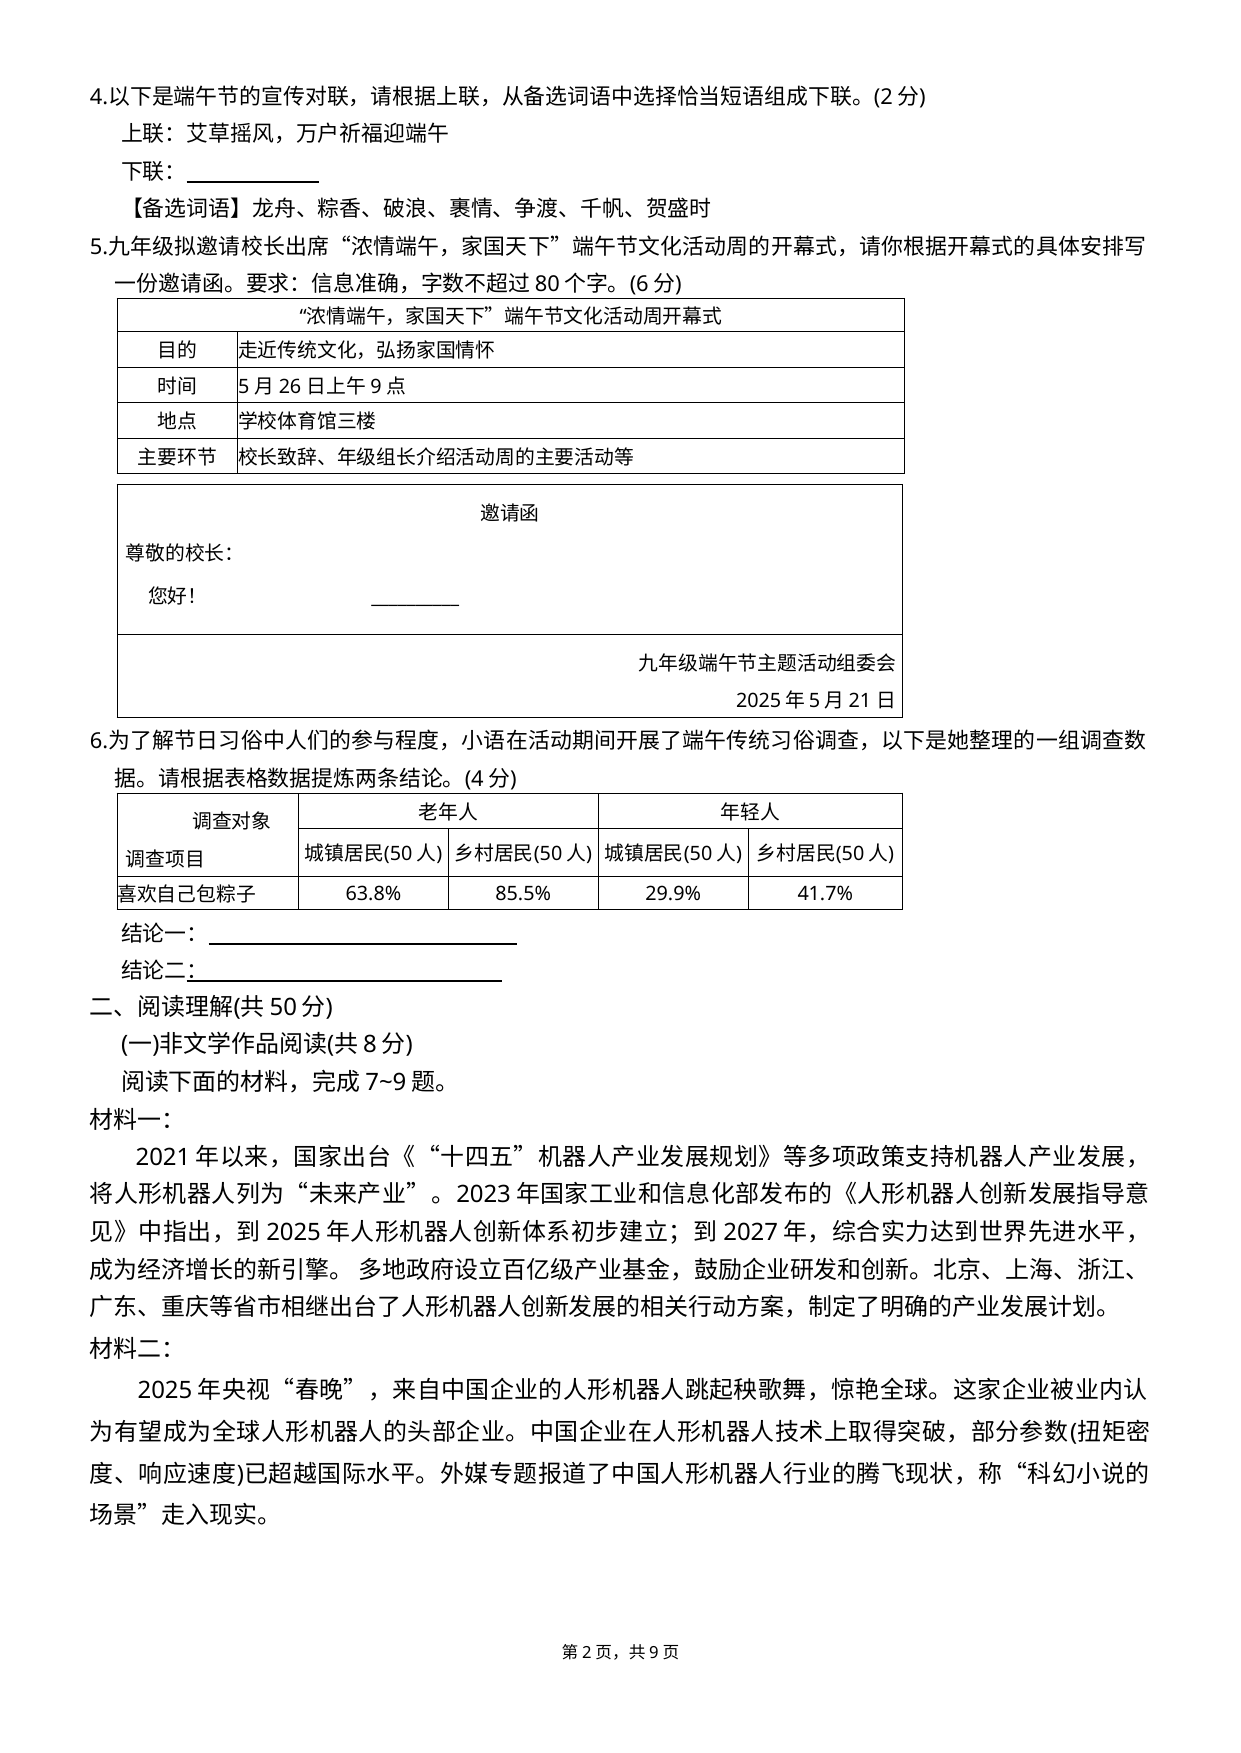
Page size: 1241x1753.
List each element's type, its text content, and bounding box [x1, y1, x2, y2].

table_cell 乡村居民(50人) [749, 829, 902, 876]
text (一)非文学作品阅读(共8分) [121, 1022, 1151, 1060]
text 5.九年级拟邀请校长出席“浓情端午，家国天下”端午节文化活动周的开幕式，请你根据开幕式的具体安排写一份邀请函。要求：信息准确，字数不超过80个字。(6分) [89, 223, 1151, 298]
text 材料二： [89, 1322, 1151, 1364]
table_header “浓情端午，家国天下”端午节文化活动周开幕式 [118, 299, 904, 331]
table_header 年轻人 [599, 794, 902, 828]
table_cell 城镇居民(50人) [299, 829, 448, 876]
text 材料一： [89, 1097, 1151, 1135]
table_cell 41.7% [749, 877, 902, 909]
table_header 老年人 [299, 794, 598, 828]
table_cell 城镇居民(50人) [599, 829, 748, 876]
table_cell 85.5% [449, 877, 598, 909]
table_cell 校长致辞、年级组长介绍活动周的主要活动等 [238, 439, 904, 473]
table_cell 喜欢自己包粽子 [118, 877, 298, 909]
text 6.为了解节日习俗中人们的参与程度，小语在活动期间开展了端午传统习俗调查，以下是她整理的一组调查数据。请根据表格数据提炼两条结论。(4分) [89, 718, 1148, 793]
table_cell 九年级端午节主题活动组委会 2025年5月 21 日 [118, 635, 902, 717]
table_cell 走近传统文化，弘扬家国情怀 [238, 332, 904, 367]
text 4.以下是端午节的宣传对联，请根据上联，从备选词语中选择恰当短语组成下联。(2分) [89, 73, 1151, 110]
text 下联： [121, 148, 1151, 185]
table_cell 63.8% [299, 877, 448, 909]
table_cell 乡村居民(50人) [449, 829, 598, 876]
text 2021年以来，国家出台《“十四五”机器人产业发展规划》等多项政策支持机器人产业发展，将人形机器人列为“未来产业”。2023年国家工业和信息化部发布的《人形机器人创新发展指导意见》中指出，到2025年人形机器人创新体系初步建立；到2027年，综合实力达到世界先进水平，成为经济增长的新引擎。 多地政府设立百亿级产业基金，鼓励企业研发和创新。北京、上海、浙江、广东、重庆等省市相继出台了人形机器人创新发展的相关行动方案，制定了明确的产业发展计划。 [89, 1135, 1151, 1322]
table_cell 29.9% [599, 877, 748, 909]
table_cell 目的 [118, 332, 237, 367]
table_cell 5 月 26 日上午 9 点 [238, 368, 904, 402]
table_cell 地点 [118, 403, 237, 437]
text 阅读下面的材料，完成7~9题。 [121, 1060, 1151, 1097]
text 上联：艾草摇风，万户祈福迎端午 [121, 110, 1151, 148]
table_header 调查对象 调查项目 [118, 794, 298, 876]
table_cell 时间 [118, 368, 237, 402]
table_cell 主要环节 [118, 439, 237, 473]
text 二、阅读理解(共50分) [89, 985, 1151, 1022]
table_header 邀请函 尊敬的校长： 您好！ __________ [118, 485, 902, 634]
text 结论一： [121, 910, 1151, 947]
text 结论二： [121, 947, 1151, 985]
text 【备选词语】龙舟、粽香、破浪、裹情、争渡、千帆、贺盛时 [121, 185, 1151, 223]
table_cell 学校体育馆三楼 [238, 403, 904, 437]
text 2025年央视“春晚”，来自中国企业的人形机器人跳起秧歌舞，惊艳全球。这家企业被业内认为有望成为全球人形机器人的头部企业。中国企业在人形机器人技术上取得突破，部分参数(扭矩密度、响应速度)已超越国际水平。外媒专题报道了中国人形机器人行业的腾飞现状，称“科幻小说的场景”走入现实。 [89, 1364, 1151, 1531]
